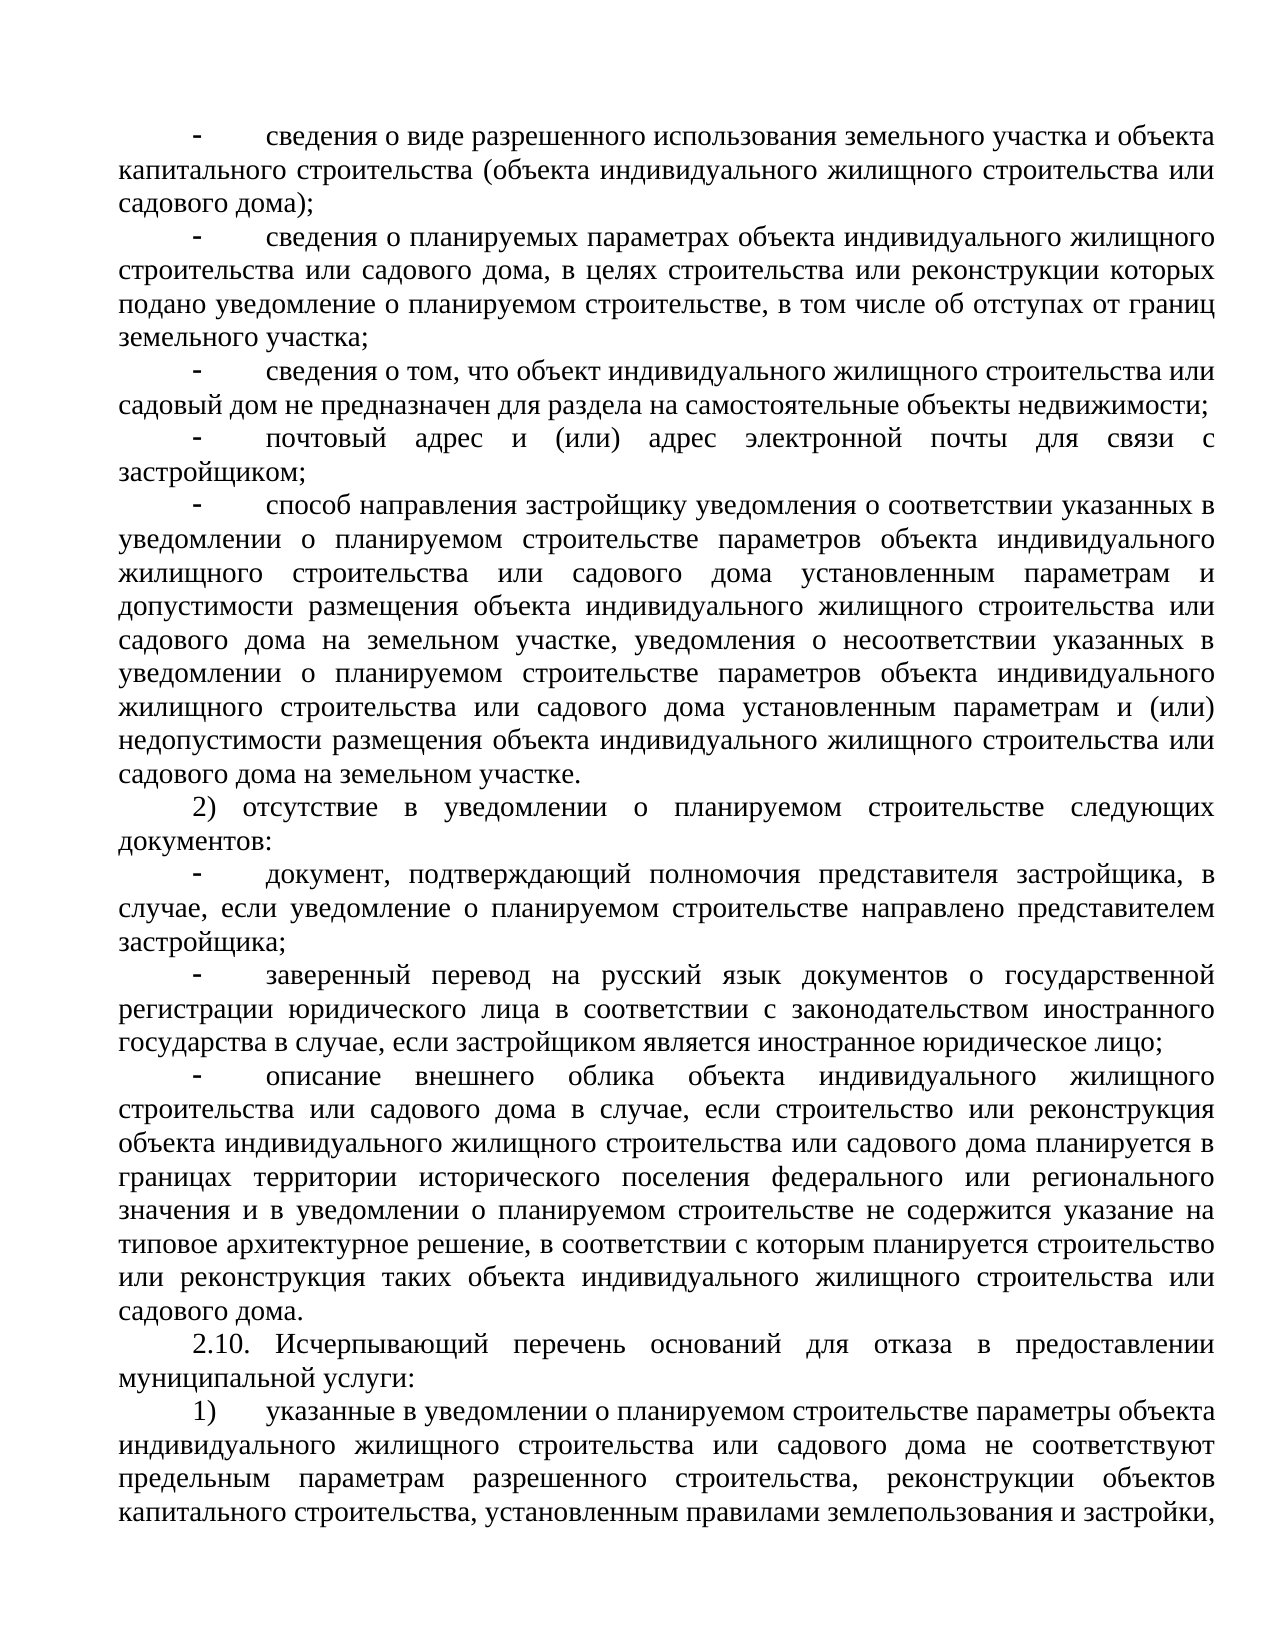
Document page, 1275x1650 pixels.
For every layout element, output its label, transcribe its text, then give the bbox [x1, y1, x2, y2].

list почтовый адрес и (или) адрес электронной почты для связи с застройщиком; [118, 420, 1216, 487]
list сведения о планируемых параметрах объекта индивидуального жилищного строительства или садового дома, в целях строительства или реконструкции которых подано уведомление о планируемом строительстве, в том числе об отступах от границ земельного участка; [118, 219, 1216, 353]
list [118, 1393, 1216, 1528]
list сведения о том, что объект индивидуального жилищного строительства или садовый дом не предназначен для раздела на самостоятельные объекты недвижимости; [118, 353, 1216, 420]
list способ направления застройщику уведомления о соответствии указанных в уведомлении о планируемом строительстве параметров объекта индивидуального жилищного строительства или садового дома установленным параметрам и допустимости размещения объекта индивидуального жилищного строительства или садового дома на земельном участке, уведомления о несоответствии указанных в уведомлении о планируемом строительстве параметров объекта индивидуального жилищного строительства или садового дома установленным параметрам и (или) недопустимости размещения объекта индивидуального жилищного строительства или садового дома на земельном участке. [118, 487, 1216, 789]
list сведения о виде разрешенного использования земельного участка и объекта капитального строительства (объекта индивидуального жилищного строительства или садового дома); [118, 118, 1216, 219]
text 2.10. Исчерпывающий перечень оснований для отказа в предоставлении муниципальной услуги: [118, 1326, 1216, 1393]
text 2) отсутствие в уведомлении о планируемом строительстве следующих документов: [118, 789, 1216, 857]
list описание внешнего облика объекта индивидуального жилищного строительства или садового дома в случае, если строительство или реконструкция объекта индивидуального жилищного строительства или садового дома планируется в границах территории исторического поселения федерального или регионального значения и в уведомлении о планируемом строительстве не содержится указание на типовое архитектурное решение, в соответствии с которым планируется строительство или реконструкция таких объекта индивидуального жилищного строительства или садового дома. [118, 1058, 1216, 1326]
list документ, подтверждающий полномочия представителя застройщика, в случае, если уведомление о планируемом строительстве направлено представителем застройщика; [118, 857, 1216, 957]
list заверенный перевод на русский язык документов о государственной регистрации юридического лица в соответствии с законодательством иностранного государства в случае, если застройщиком является иностранное юридическое лицо; [118, 957, 1216, 1058]
